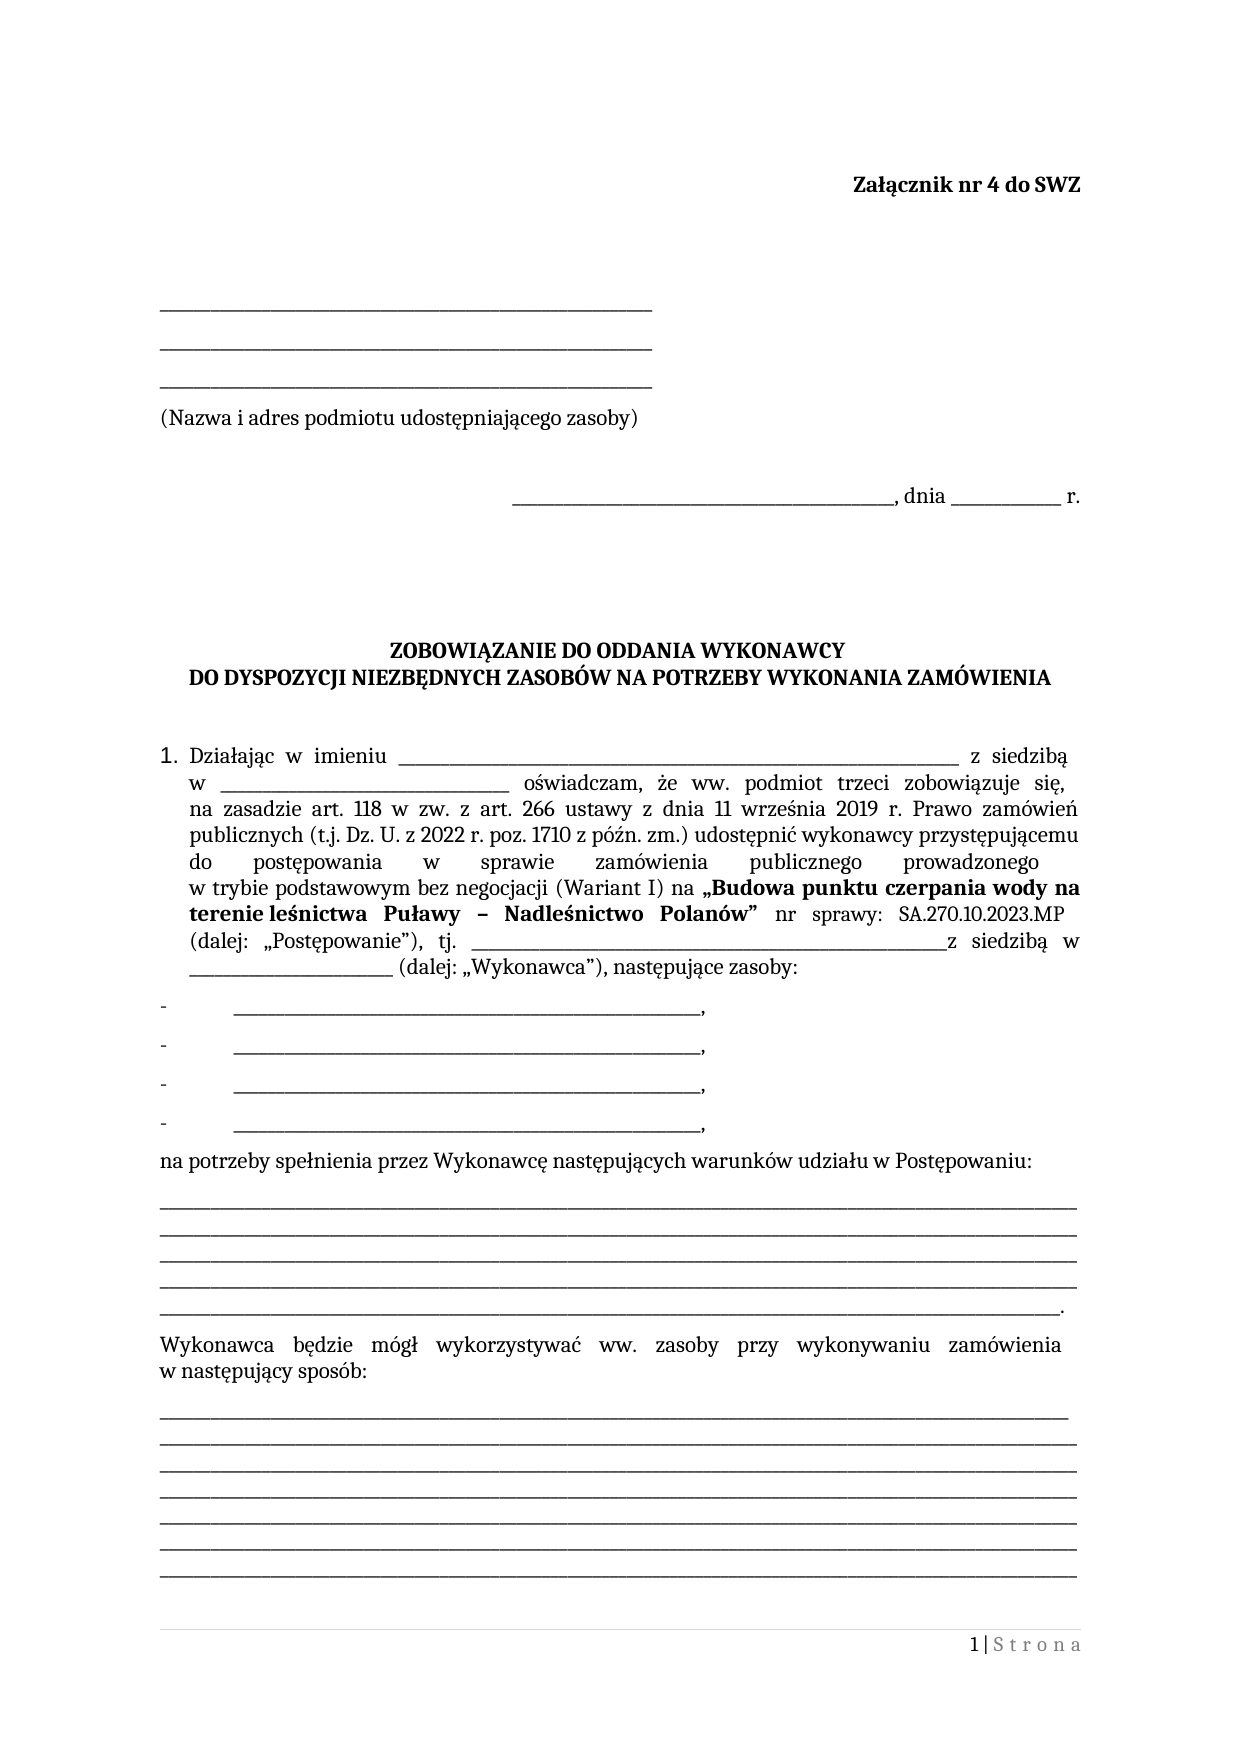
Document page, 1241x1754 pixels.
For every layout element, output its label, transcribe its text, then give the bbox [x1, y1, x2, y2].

text na potrzeby spełnienia przez Wykonawcę następujących warunków udziału w Postępowaniu: [159, 1148, 1081, 1174]
text Załącznik nr 4 do SWZ [159, 172, 1081, 198]
text ZOBOWIĄZANIE DO ODDANIA WYKONAWCY DO DYSPOZYCJI NIEZBĘDNYCH ZASOBÓW NA POTRZEBY WYKONANIA ZAMÓWIENIA [159, 638, 1081, 691]
text _____________________________________________, dnia _____________ r. [159, 483, 1081, 509]
list Działając w imieniu __________________________________________________________________ z siedzibą w __________________________________ oświadczam, że ww. podmiot trzeci zobowiązuje się, na zasadzie art. 118 w zw. z art. 266 ustawy z dnia 11 września 2019 r. Prawo zamówień publicznych (t.j. Dz. U. z 2022 r. poz. 1710 z późn. zm.) udostępnić wykonawcy przystępującemu do postępowania w sprawie zamówienia publicznego prowadzonego w trybie podstawowym bez negocjacji (Wariant I) na „Budowa punktu czerpania wody na terenie leśnictwa Puławy – Nadleśnictwo Polanów” nr sprawy: SA.270.10.2023.MP (dalej: „Postępowanie”), tj. ________________________________________________________z siedzibą w ________________________ (dalej: „Wykonawca”), następujące zasoby: [159, 742, 1081, 980]
text - _______________________________________________________, [159, 1032, 1081, 1058]
text Wykonawca będzie mógł wykorzystywać ww. zasoby przy wykonywaniu zamówienia w następujący sposób: [159, 1331, 1081, 1384]
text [159, 1397, 1081, 1581]
text __________________________________________________________________________________________________________________________________________________________________________________________________________________________________________________________________________________________________________________________________________________________________________________________________________________________________________________________________________________________________________________________________________________________. [159, 1187, 1081, 1319]
text __________________________________________________________ [159, 327, 1081, 354]
text - _______________________________________________________, [159, 1109, 1081, 1136]
text - _______________________________________________________, [159, 1071, 1081, 1097]
text - _______________________________________________________, [159, 993, 1081, 1019]
text __________________________________________________________ [159, 288, 1081, 315]
text (Nazwa i adres podmiotu udostępniającego zasoby) [159, 405, 1081, 431]
text __________________________________________________________ [159, 366, 1081, 393]
